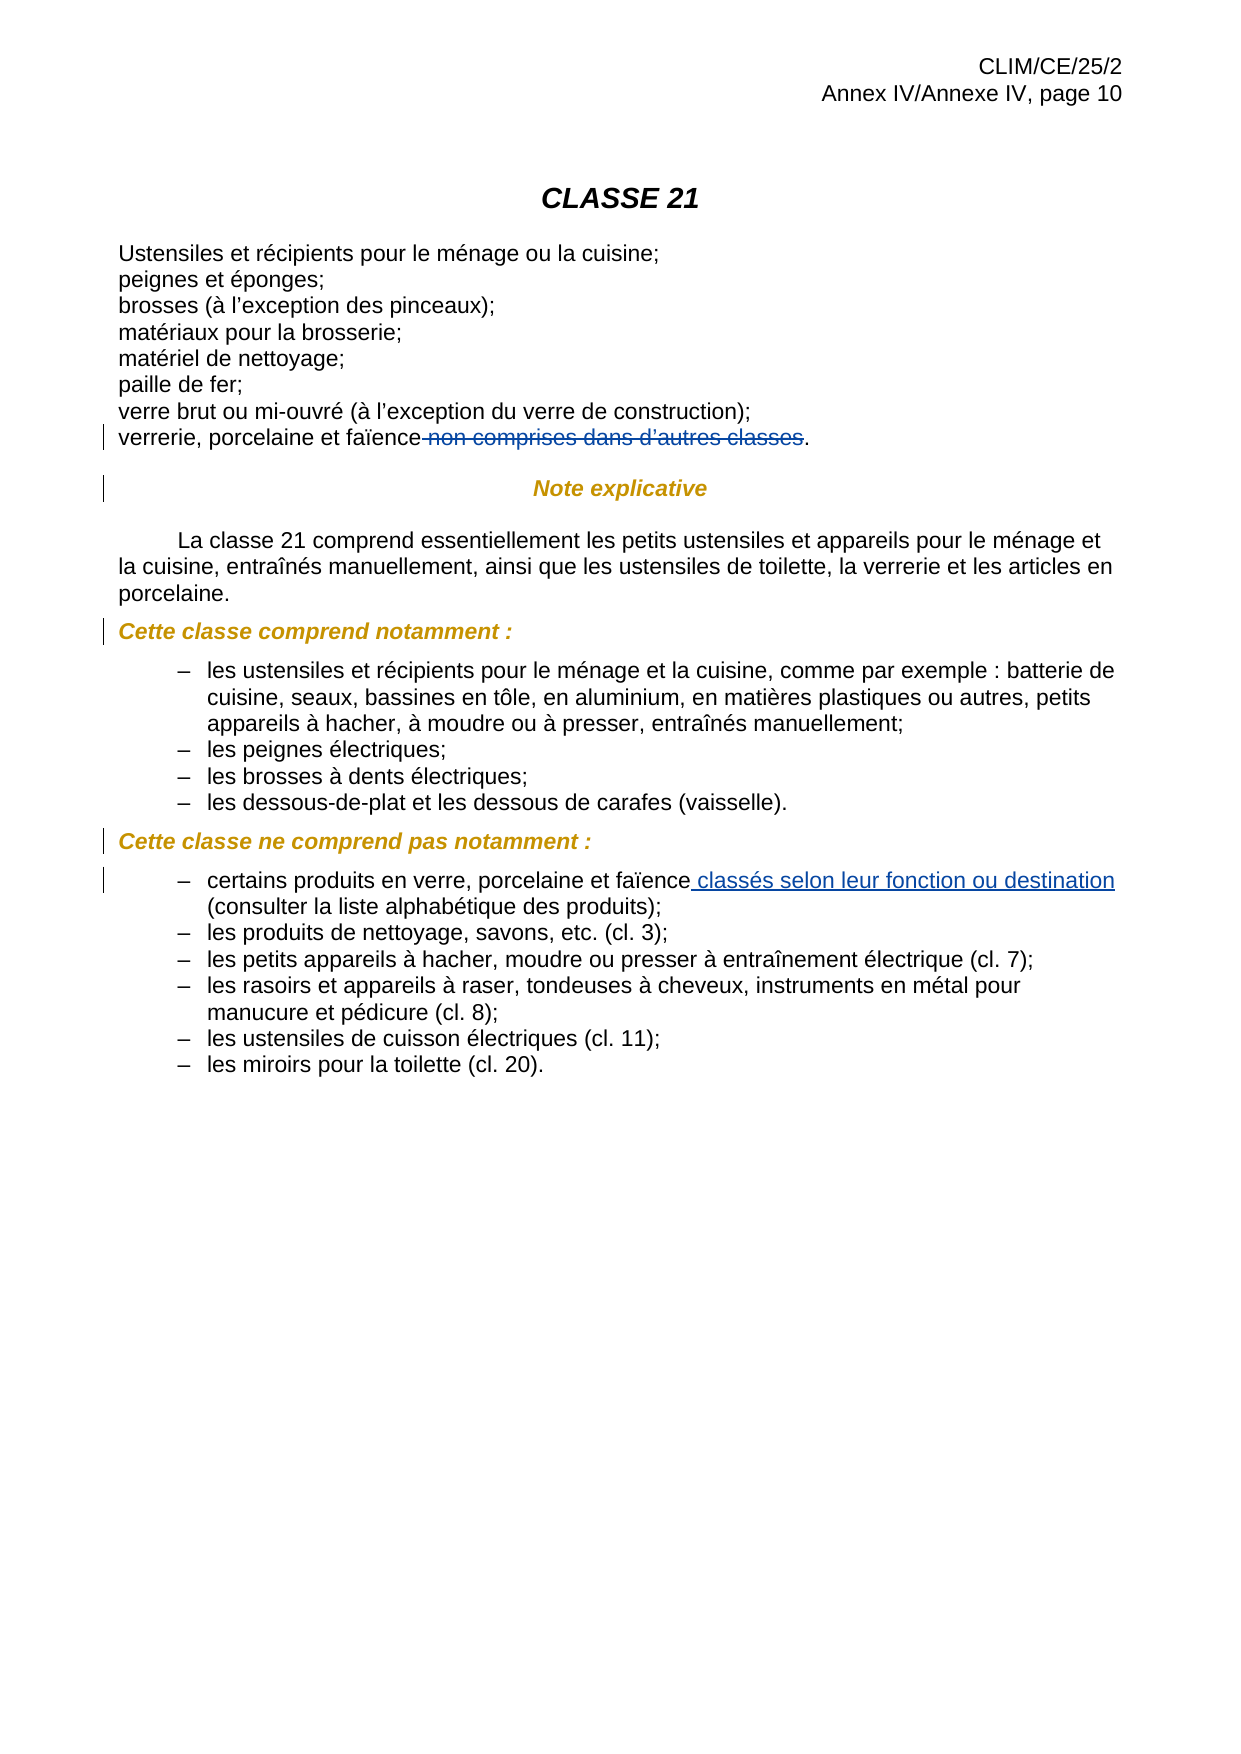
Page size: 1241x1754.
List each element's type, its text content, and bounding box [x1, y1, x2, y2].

text – les miroirs pour la toilette (cl. 20). [177, 1051, 1122, 1077]
text – les ustensiles de cuisson électriques (cl. 11); [177, 1025, 1122, 1051]
text matériel de nettoyage; [118, 345, 1122, 371]
text – les ustensiles et récipients pour le ménage et la cuisine, comme par exemple : batterie de cuisine, seaux, bassines en tôle, en aluminium, en matières plastiques ou autres, petits appareils à hacher, à moudre ou à presser, entraînés manuellement; [177, 657, 1122, 736]
text CLASSE 21 [118, 181, 1122, 214]
text Cette classe ne comprend pas notamment : [118, 828, 1122, 854]
text – les petits appareils à hacher, moudre ou presser à entraînement électrique (cl. 7); [177, 946, 1122, 972]
text peignes et éponges; [118, 266, 1122, 292]
text brosses (à l’exception des pinceaux); [118, 292, 1122, 319]
text paille de fer; [118, 371, 1122, 398]
text La classe 21 comprend essentiellement les petits ustensiles et appareils pour le ménage et la cuisine, entraînés manuellement, ainsi que les ustensiles de toilette, la verrerie et les articles en porcelaine. [118, 527, 1122, 606]
text Note explicative [118, 475, 1122, 502]
text – les produits de nettoyage, savons, etc. (cl. 3); [177, 919, 1122, 946]
text – certains produits en verre, porcelaine et faïence (consulter la liste alphabétique des produits); [177, 867, 1122, 919]
text Ustensiles et récipients pour le ménage ou la cuisine; [118, 239, 1122, 266]
text – les rasoirs et appareils à raser, tondeuses à cheveux, instruments en métal pour manucure et pédicure (cl. 8); [177, 972, 1122, 1025]
text – les peignes électriques; [177, 736, 1122, 763]
text verrerie, porcelaine et faïence. [118, 424, 1122, 450]
text matériaux pour la brosserie; [118, 319, 1122, 345]
text verre brut ou mi-ouvré (à l’exception du verre de construction); [118, 398, 1122, 424]
text Cette classe comprend notamment : [118, 618, 1122, 645]
text – les brosses à dents électriques; [177, 763, 1122, 789]
text – les dessous-de-plat et les dessous de carafes (vaisselle). [177, 789, 1122, 815]
